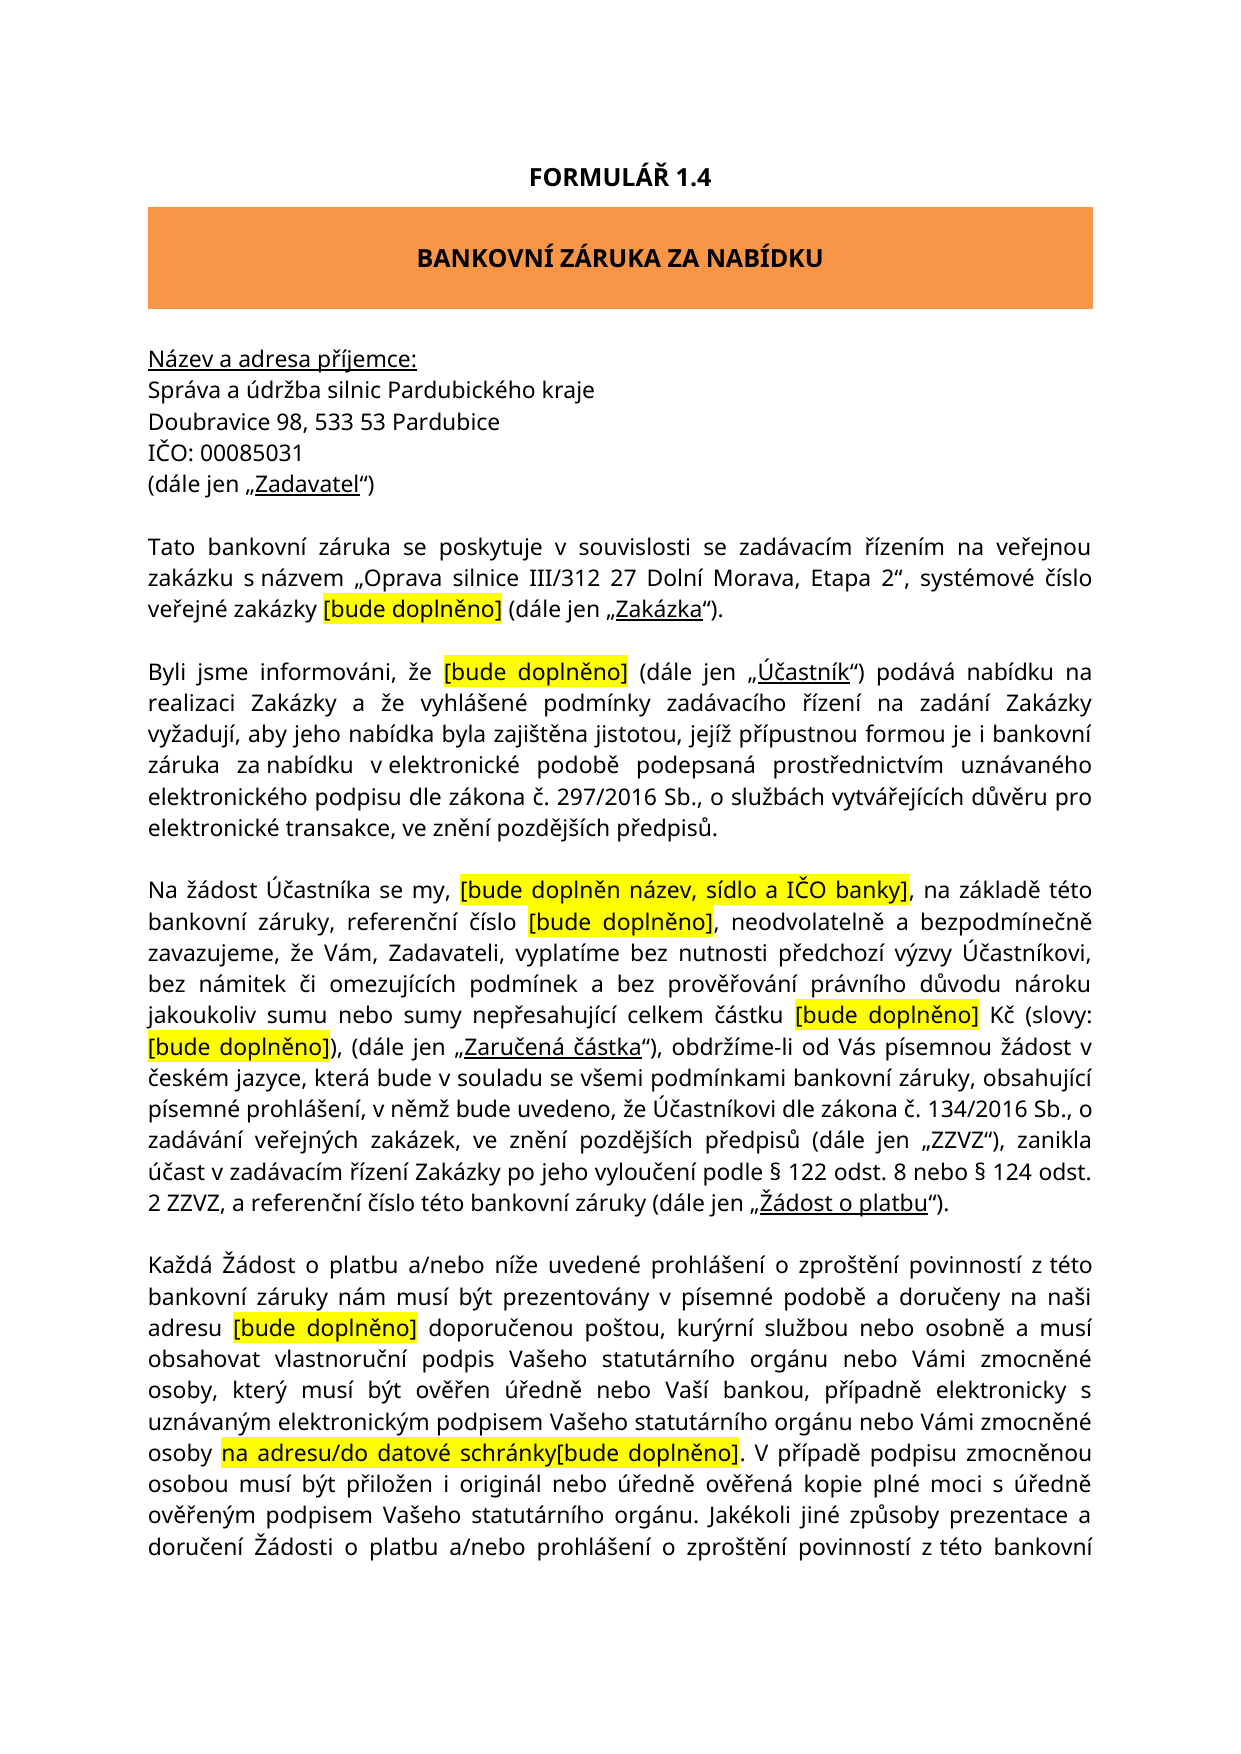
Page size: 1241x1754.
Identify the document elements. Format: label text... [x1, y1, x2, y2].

text Formulář 1.4 [148, 160, 1093, 194]
text bankovní záruka za nabídku [148, 241, 1093, 275]
text Název a adresa příjemce: [148, 343, 1093, 374]
text Na žádost Účastníka se my, [bude doplněn název, sídlo a IČO banky], na základě této bankovní záruky, referenční číslo [bude doplněno], neodvolatelně a bezpodmínečně zavazujeme, že Vám, Zadavateli, vyplatíme bez nutnosti předchozí výzvy Účastníkovi, bez námitek či omezujících podmínek a bez prověřování právního důvodu nároku jakoukoliv sumu nebo sumy nepřesahující celkem částku [bude doplněno] Kč (slovy: [bude doplněno]), (dále jen „Zaručená částka“), obdržíme-li od Vás písemnou žádost v českém jazyce, která bude v souladu se všemi podmínkami bankovní záruky, obsahující písemné prohlášení, v němž bude uvedeno, že Účastníkovi dle zákona č. 134/2016 Sb., o zadávání veřejných zakázek, ve znění pozdějších předpisů (dále jen „ZZVZ“), zanikla účast v zadávacím řízení Zakázky po jeho vyloučení podle § 122 odst. 8 nebo § 124 odst. 2 ZZVZ, a referenční číslo této bankovní záruky (dále jen „Žádost o platbu“). [148, 874, 1093, 1218]
text IČO: 00085031 [148, 437, 1093, 468]
text Tato bankovní záruka se poskytuje v souvislosti se zadávacím řízením na veřejnou zakázku s názvem „Oprava silnice III/312 27 Dolní Morava, Etapa 2“, systémové číslo veřejné zakázky [bude doplněno] (dále jen „Zakázka“). [148, 530, 1093, 624]
text (dále jen „Zadavatel“) [148, 468, 1093, 499]
text Byli jsme informováni, že [bude doplněno] (dále jen „Účastník“) podává nabídku na realizaci Zakázky a že vyhlášené podmínky zadávacího řízení na zadání Zakázky vyžadují, aby jeho nabídka byla zajištěna jistotou, jejíž přípustnou formou je i bankovní záruka za nabídku v elektronické podobě podepsaná prostřednictvím uznávaného elektronického podpisu dle zákona č. 297/2016 Sb., o službách vytvářejících důvěru pro elektronické transakce, ve znění pozdějších předpisů. [148, 655, 1093, 843]
text Doubravice 98, 533 53 Pardubice [148, 405, 1093, 437]
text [148, 1249, 1093, 1562]
text Správa a údržba silnic Pardubického kraje [148, 374, 1093, 405]
